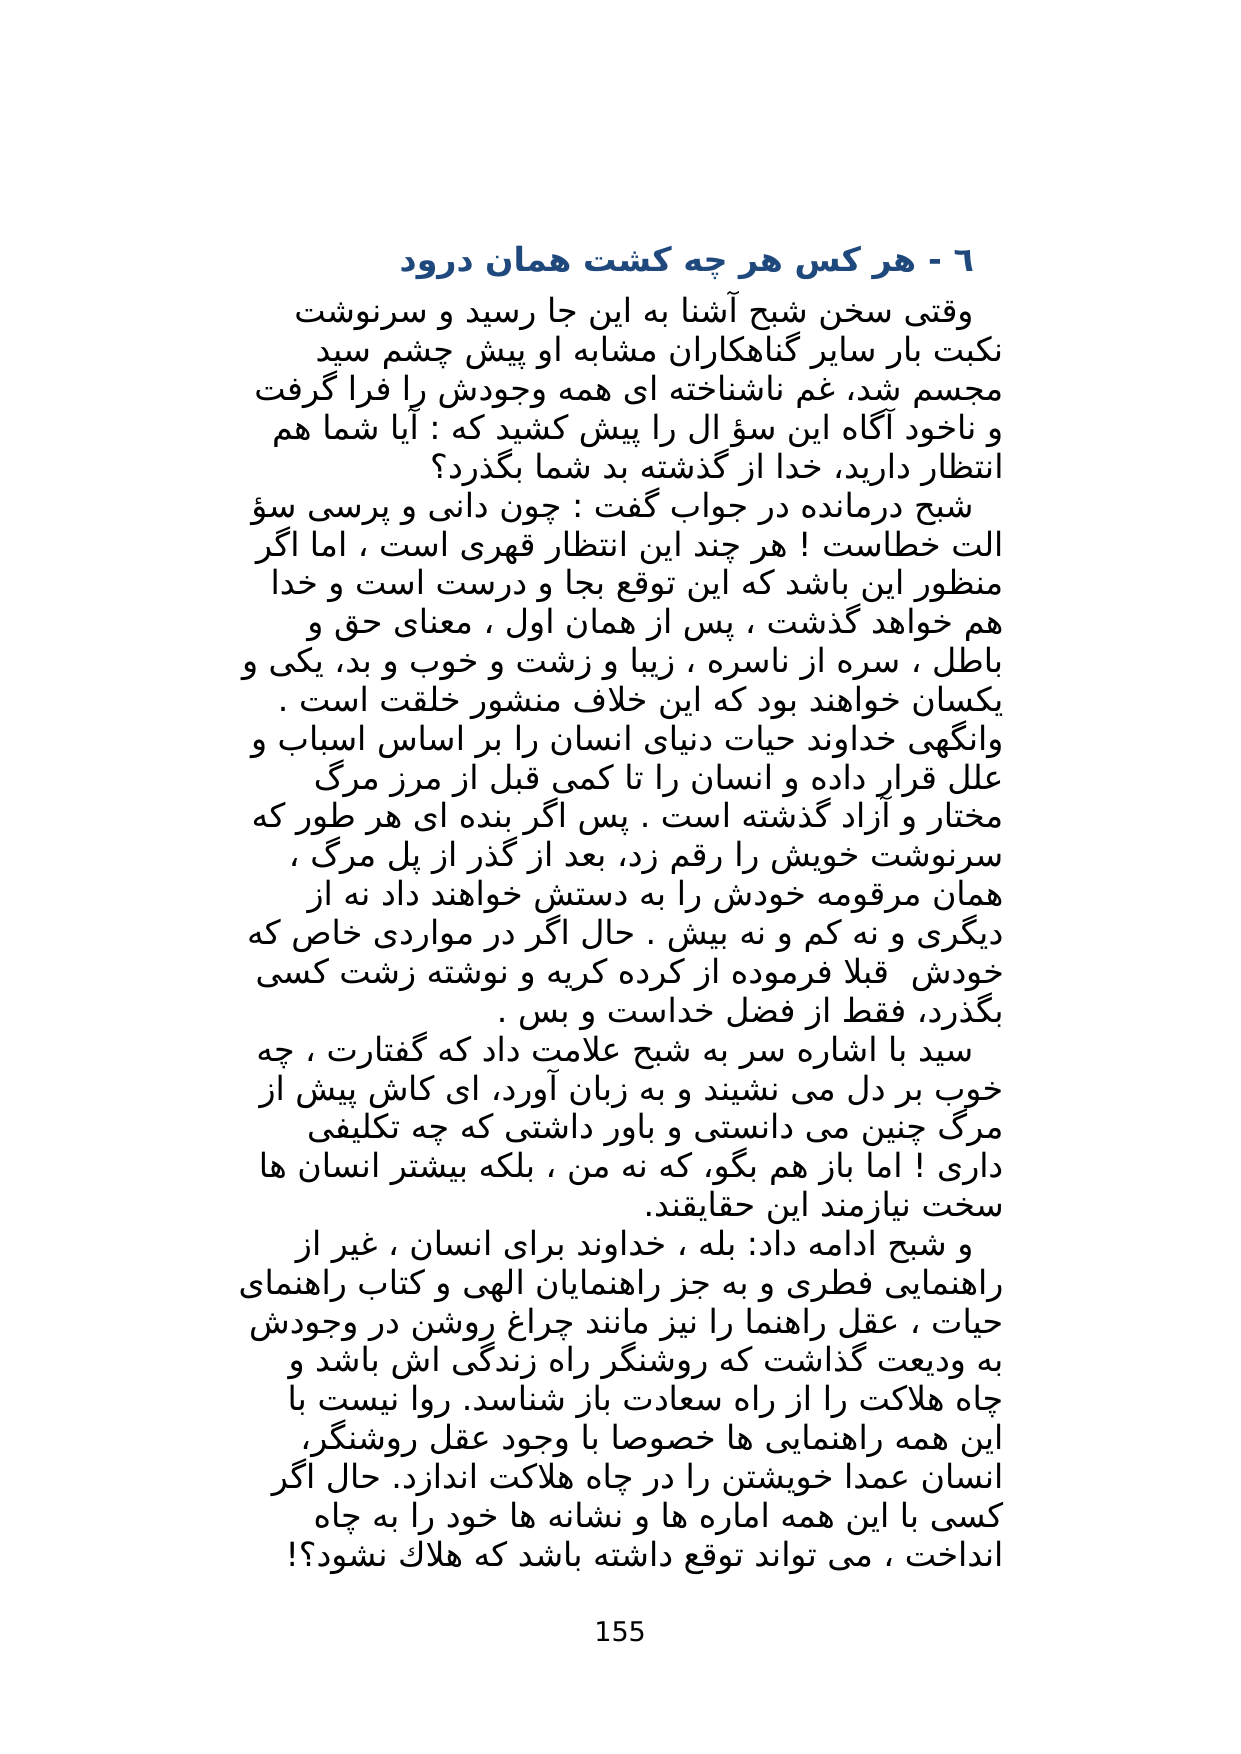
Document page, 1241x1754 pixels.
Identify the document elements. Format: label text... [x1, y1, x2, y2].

text و شبح ادامه داد: بله ، خداوند براى انسان ، غير از راهنمايى فطرى و به جز راهنمايان الهى و كتاب راهنماى حيات ، عقل راهنما را نيز مانند چراغ روشن در وجودش به وديعت گذاشت كه روشنگر راه زندگى اش باشد و چاه هلاكت را از راه سعادت باز شناسد. روا نيست با اين همه راهنمايى ها خصوصا با وجود عقل روشنگر، انسان عمدا خويشتن را در چاه هلاكت اندازد. حال اگر كسى با اين همه اماره ها و نشانه ها خود را به چاه انداخت ، مى تواند توقع داشته باشد كه هلاك نشود؟! [236, 1224, 1004, 1574]
text وقتى سخن شبح آشنا به اين جا رسيد و سرنوشت نكبت بار ساير گناهكاران مشابه او پيش چشم سيد مجسم شد، غم ناشناخته اى همه وجودش را فرا گرفت و ناخود آگاه اين سؤ ال را پيش كشيد كه : آيا شما هم انتظار داريد، خدا از گذشته بد شما بگذرد؟ [236, 292, 1004, 486]
text شبح درمانده در جواب گفت : چون دانى و پرسى سؤ الت خطاست ! هر چند اين انتظار قهرى است ، اما اگر منظور اين باشد كه اين توقع بجا و درست است و خدا هم خواهد گذشت ، پس از همان اول ، معناى حق و باطل ، سره از ناسره ، زيبا و زشت و خوب و بد، يكى و يكسان خواهند بود كه اين خلاف منشور خلقت است . وانگهى خداوند حيات دنياى انسان را بر اساس اسباب و علل قرار داده و انسان را تا كمى قبل از مرز مرگ مختار و آزاد گذشته است . پس اگر بنده اى هر طور كه سرنوشت خويش را رقم زد، بعد از گذر از پل مرگ ، همان مرقومه خودش را به دستش خواهند داد نه از ديگرى و نه كم و نه بيش . حال اگر در مواردى خاص كه خودش ‍ قبلا فرموده از كرده كريه و نوشته زشت كسى بگذرد، فقط از فضل خداست و بس . [236, 486, 1004, 1030]
subtitle ٦ - هر كس هر چه كشت همان درود [236, 241, 1004, 279]
text سيد با اشاره سر به شبح علامت داد كه گفتارت ، چه خوب بر دل مى نشيند و به زبان آورد، اى كاش پيش از مرگ چنين مى دانستى و باور داشتى كه چه تكليفى دارى ! اما باز هم بگو، كه نه من ، بلكه بيشتر انسان ها سخت نيازمند اين حقايقند. [236, 1030, 1004, 1224]
